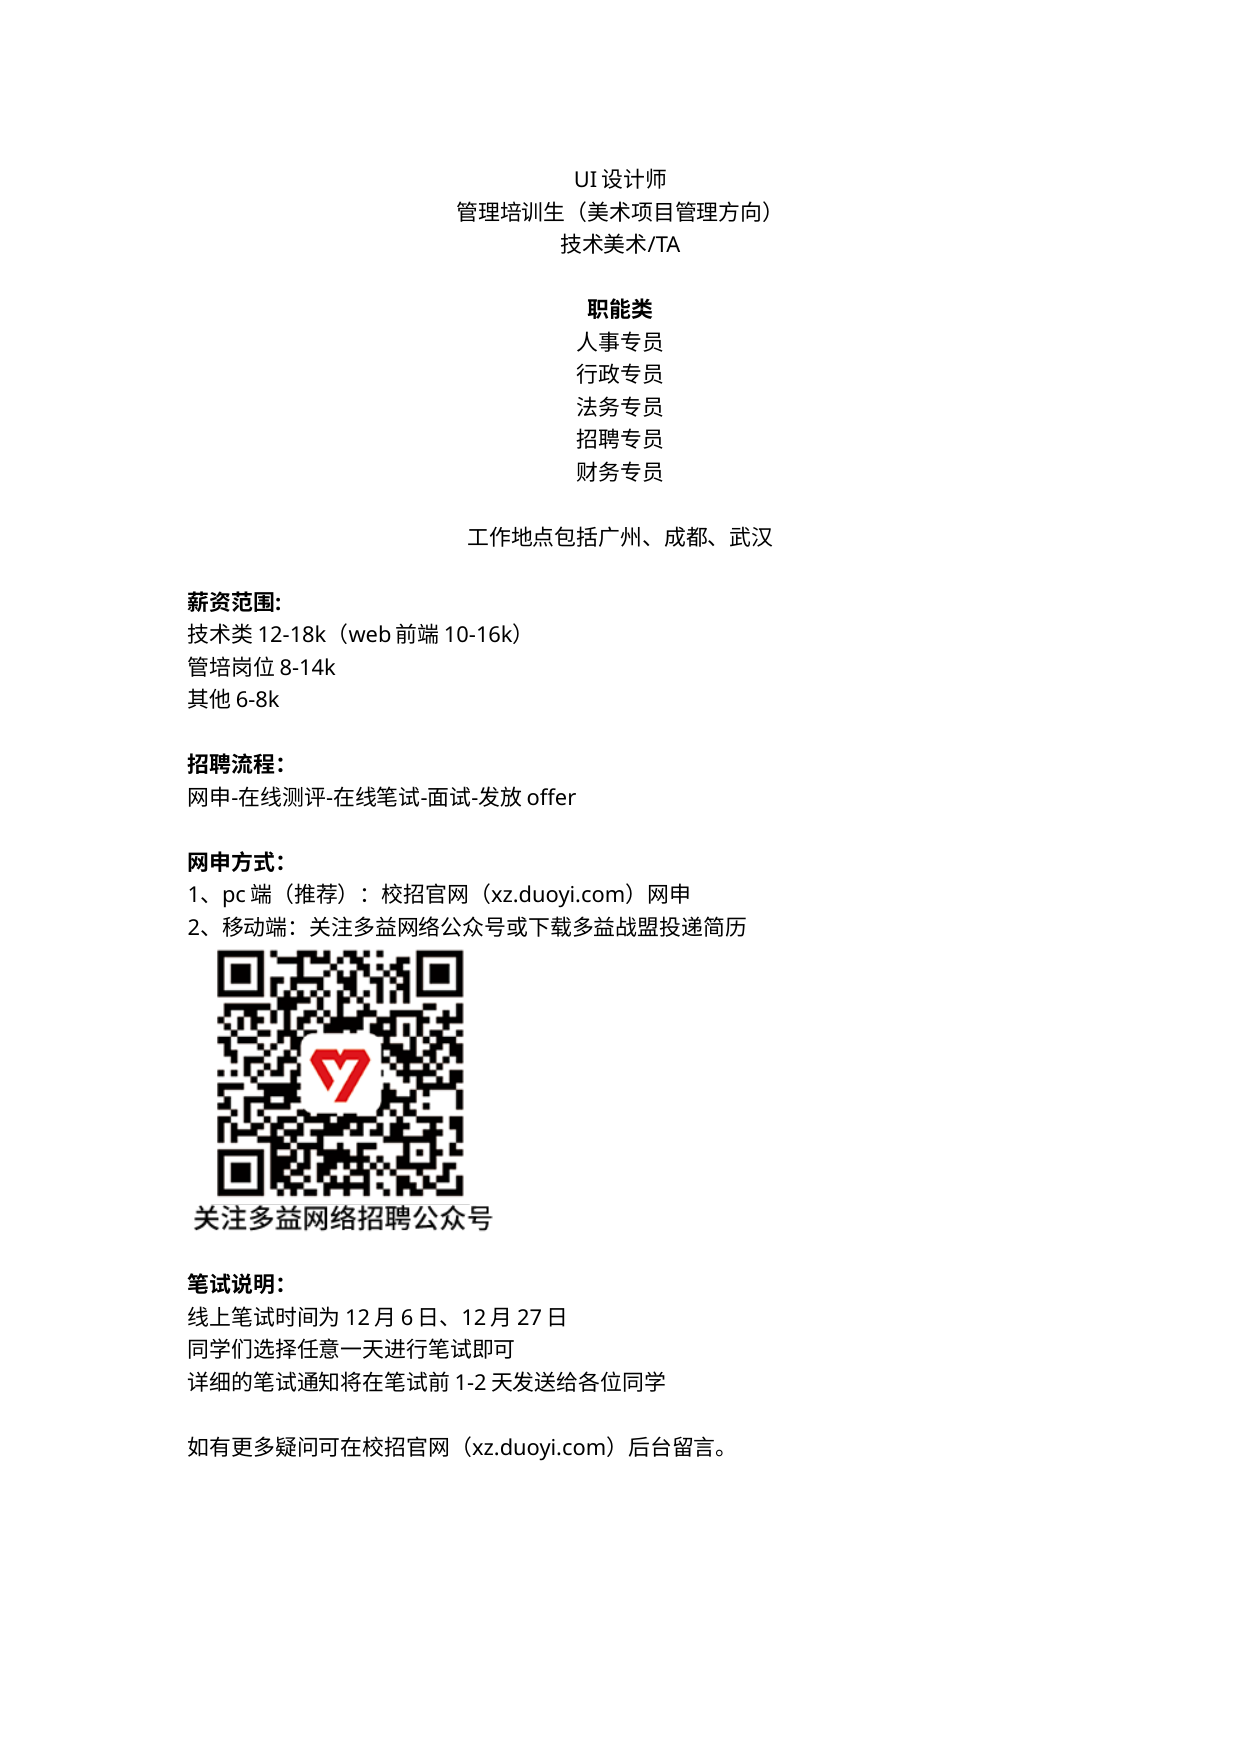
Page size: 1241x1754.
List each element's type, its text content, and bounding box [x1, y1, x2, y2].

text 如有更多疑问可在校招官网（xz.duoyi.com）后台留言。 [187, 1429, 1053, 1462]
text 薪资范围: 技术类12-18k（web前端10-16k） 管培岗位8-14k 其他6-8k [187, 584, 1053, 714]
text 技术美术/TA [187, 227, 1053, 259]
text 管理培训生（美术项目管理方向） [187, 194, 1053, 227]
text 线上笔试时间为12月6日、12月27日 [187, 1299, 1053, 1332]
text 2、移动端：关注多益网络公众号或下载多益战盟投递简历 [187, 909, 1053, 942]
picture [187, 942, 494, 1239]
text 1、pc端（推荐）：校招官网（xz.duoyi.com）网申 [187, 877, 1053, 909]
text 网申方式： [187, 844, 1053, 877]
text 职能类 [187, 292, 1053, 324]
text 行政专员 [187, 357, 1053, 389]
text 笔试说明： [187, 1267, 1053, 1299]
text 详细的笔试通知将在笔试前1-2天发送给各位同学 [187, 1364, 1053, 1397]
text 法务专员 [187, 389, 1053, 422]
text 招聘专员 [187, 422, 1053, 454]
text UI设计师 [187, 162, 1053, 194]
text 人事专员 [187, 324, 1053, 357]
text 网申-在线测评-在线笔试-面试-发放offer [187, 779, 1053, 812]
text 财务专员 [187, 454, 1053, 487]
text 招聘流程： [187, 747, 1053, 779]
text 工作地点包括广州、成都、武汉 [187, 519, 1053, 552]
text 同学们选择任意一天进行笔试即可 [187, 1332, 1053, 1364]
